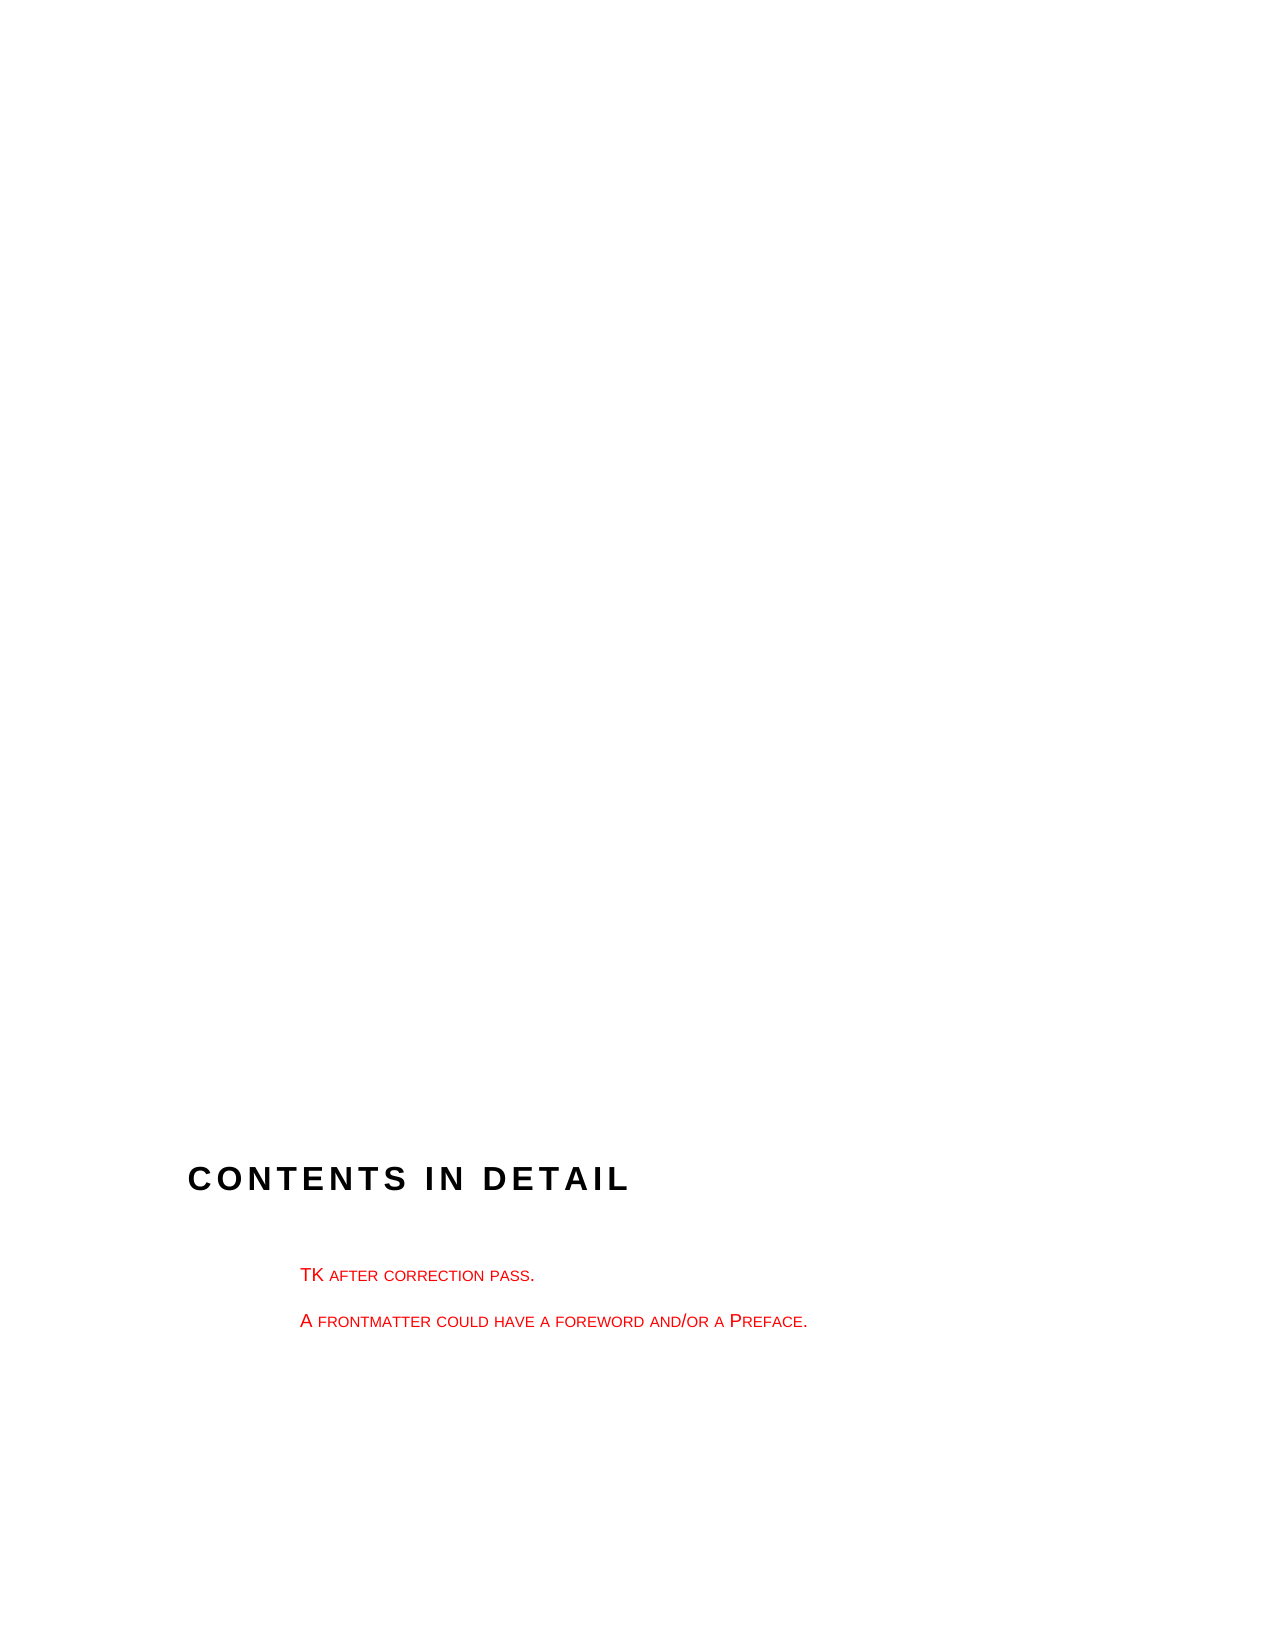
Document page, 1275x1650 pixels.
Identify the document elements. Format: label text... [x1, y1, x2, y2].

title Contents in Detail [187, 1159, 1125, 1198]
text TK after correction pass. [300, 1260, 1125, 1285]
text A frontmatter could have a foreword and/or a Preface. [300, 1306, 1125, 1331]
